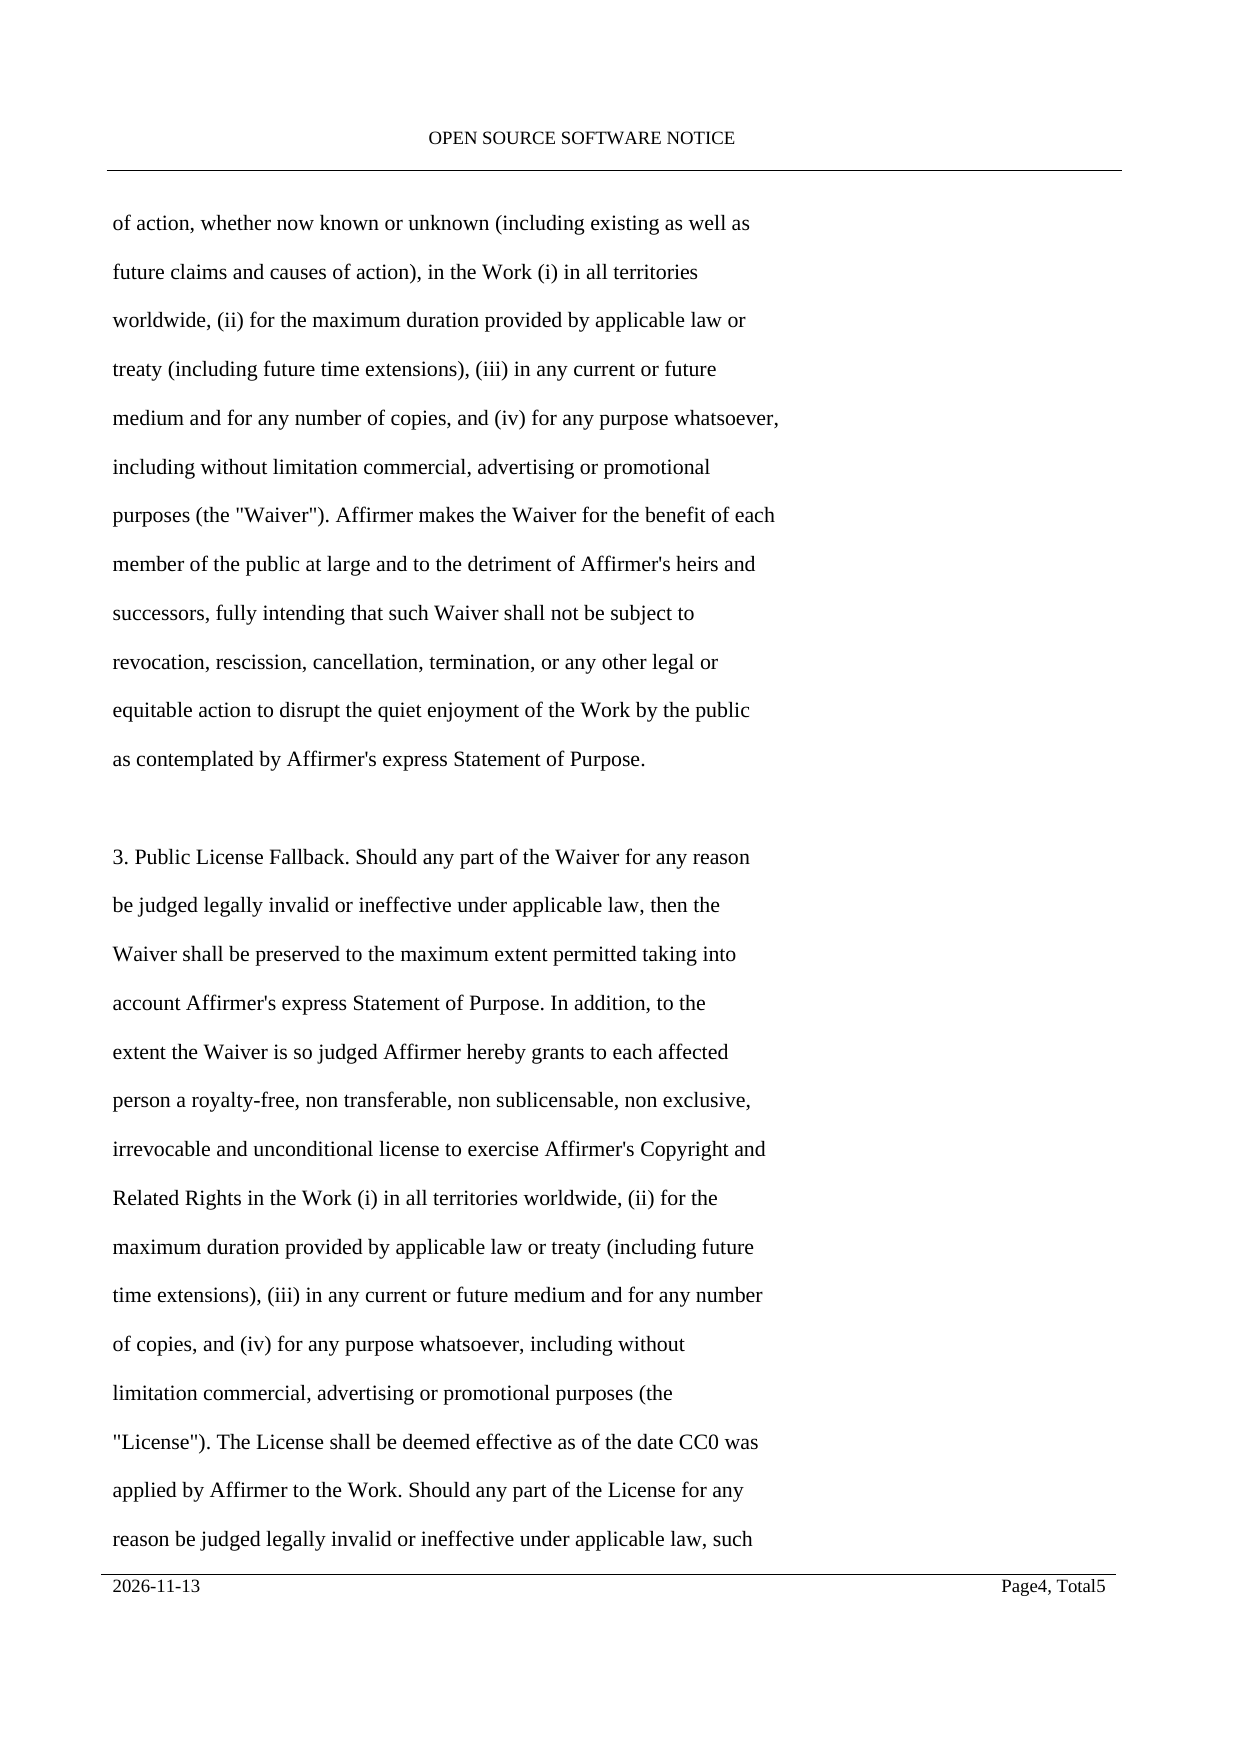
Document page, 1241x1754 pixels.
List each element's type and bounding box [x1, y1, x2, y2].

text [112, 206, 1128, 1555]
